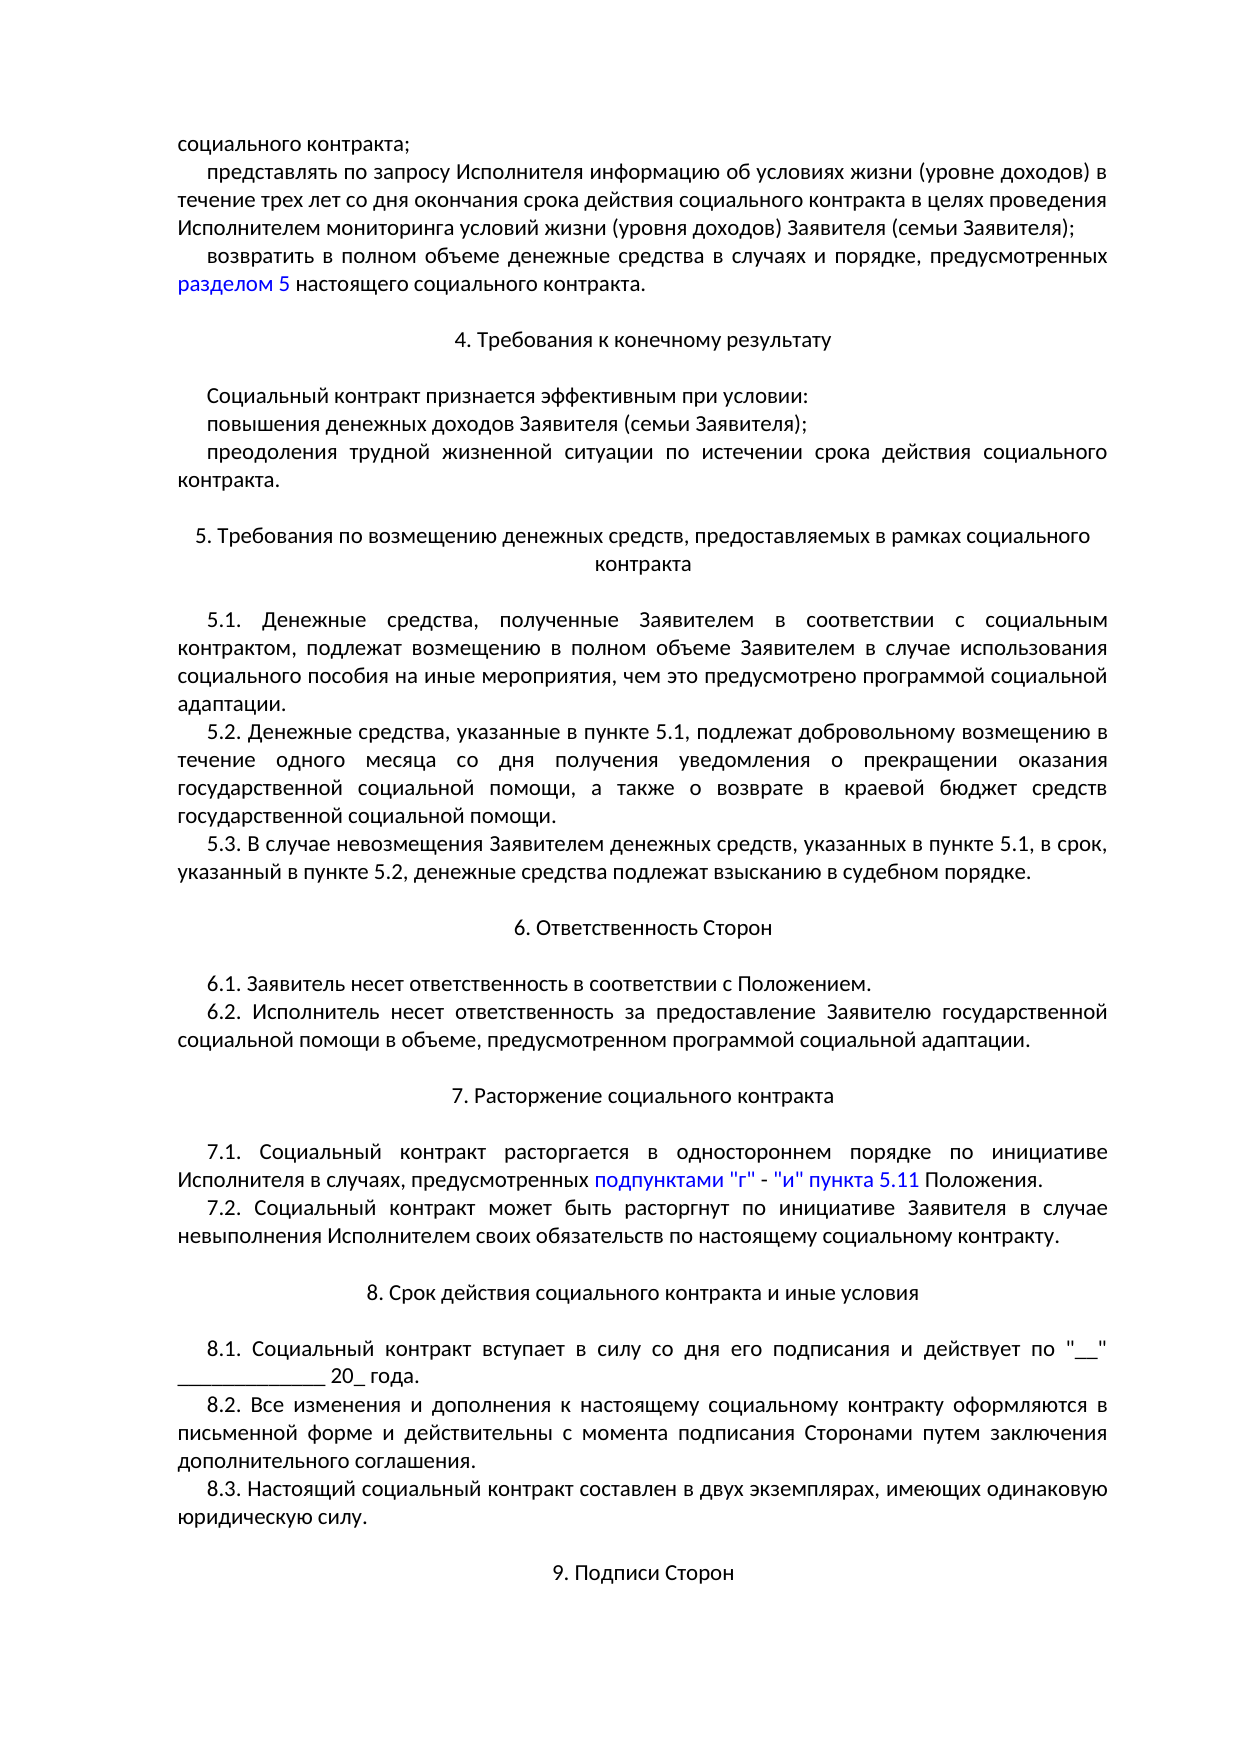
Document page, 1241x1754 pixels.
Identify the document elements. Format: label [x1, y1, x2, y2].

table_cell [171, 118, 1116, 1596]
